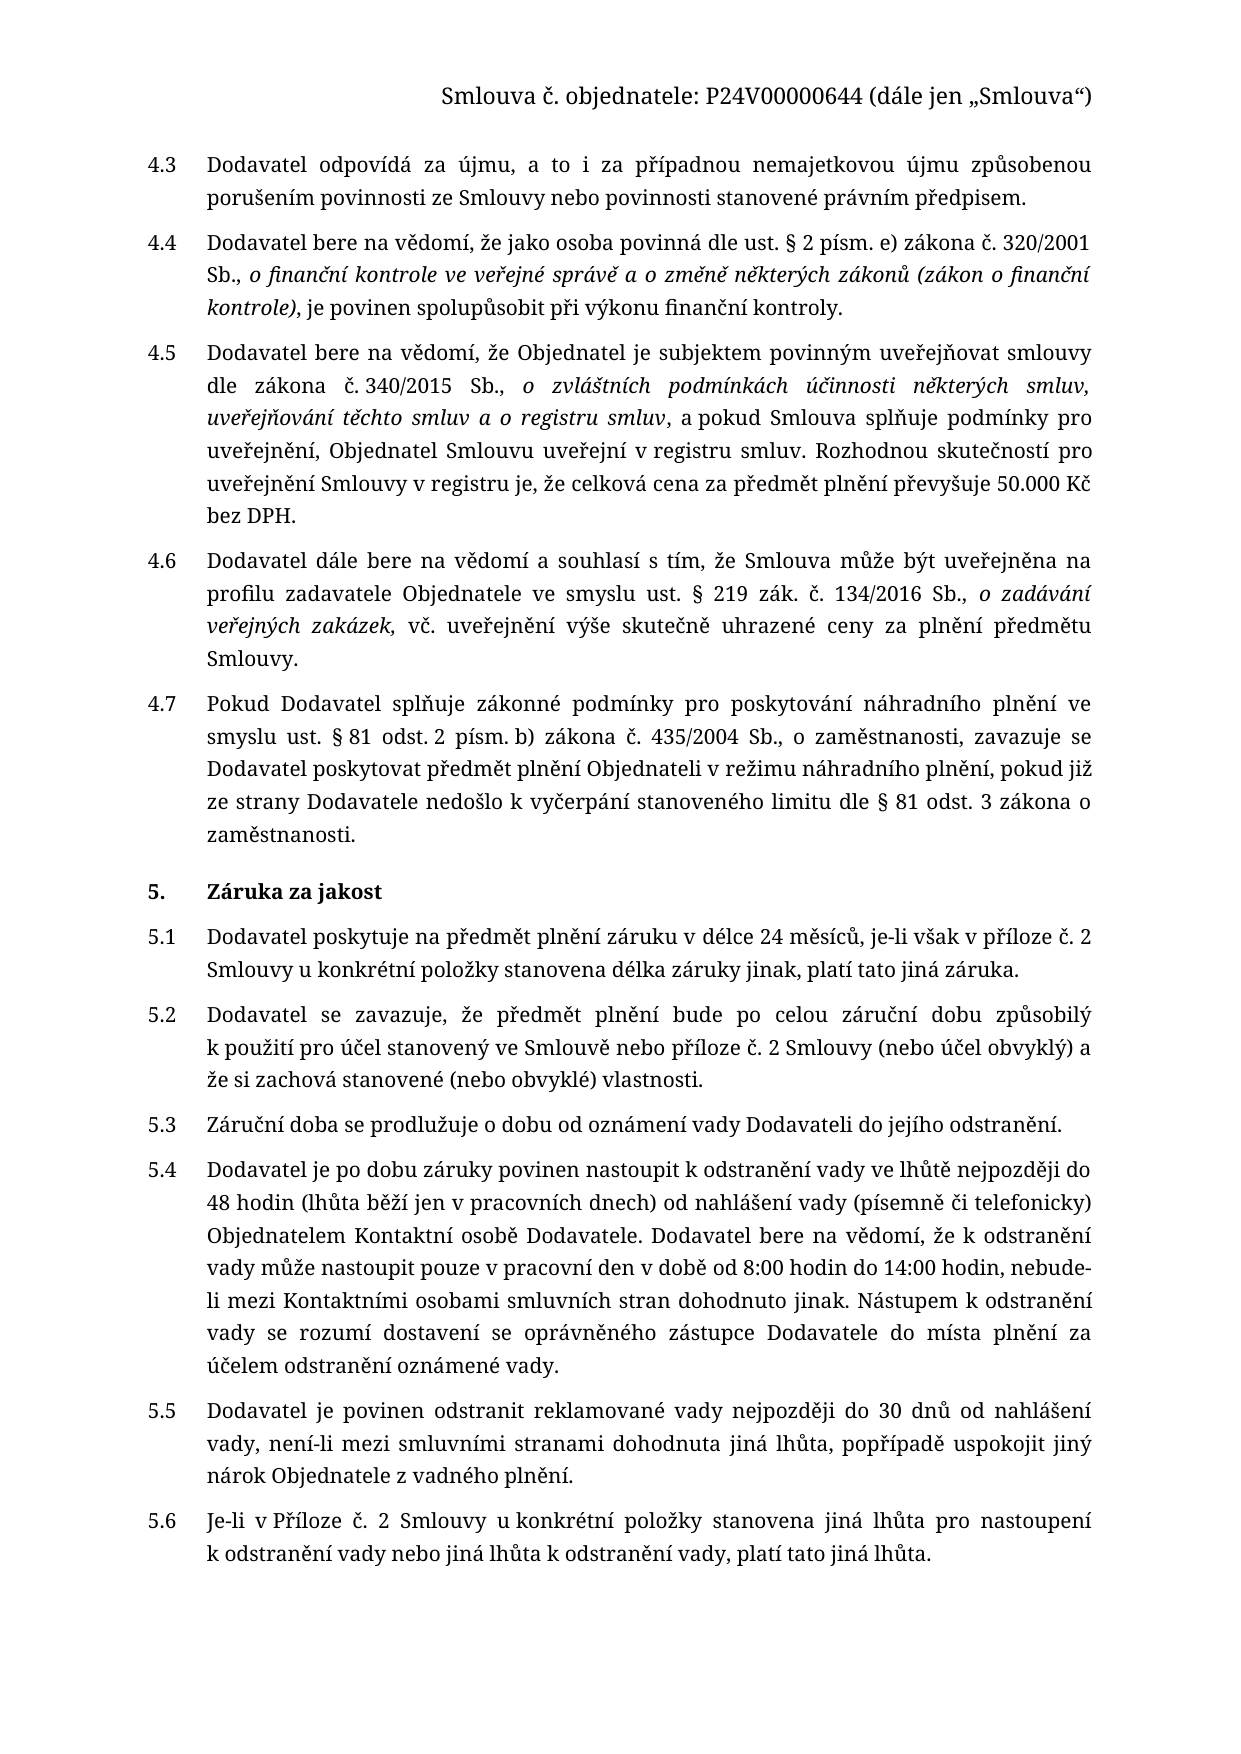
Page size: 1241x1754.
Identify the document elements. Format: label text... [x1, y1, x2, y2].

list Je-li v Příloze č. 2 Smlouvy u konkrétní položky stanovena jiná lhůta pro nastoupení k odstranění vady nebo jiná lhůta k odstranění vady, platí tato jiná lhůta. [148, 1507, 1093, 1568]
list Dodavatel dále bere na vědomí a souhlasí s tím, že Smlouva může být uveřejněna na profilu zadavatele Objednatele ve smyslu ust. § 219 zák. č. 134/2016 Sb., o zadávání veřejných zakázek, vč. uveřejnění výše skutečně uhrazené ceny za plnění předmětu Smlouvy. [148, 546, 1093, 673]
list Dodavatel bere na vědomí, že Objednatel je subjektem povinným uveřejňovat smlouvy dle zákona č. 340/2015 Sb., o zvláštních podmínkách účinnosti některých smluv, uveřejňování těchto smluv a o registru smluv, a pokud Smlouva splňuje podmínky pro uveřejnění, Objednatel Smlouvu uveřejní v registru smluv. Rozhodnou skutečností pro uveřejnění Smlouvy v registru je, že celková cena za předmět plnění převyšuje 50.000 Kč bez DPH. [148, 338, 1093, 530]
list Dodavatel bere na vědomí, že jako osoba povinná dle ust. § 2 písm. e) zákona č. 320/2001 Sb., o finanční kontrole ve veřejné správě a o změně některých zákonů (zákon o finanční kontrole), je povinen spolupůsobit při výkonu finanční kontroly. [148, 228, 1093, 322]
list Pokud Dodavatel splňuje zákonné podmínky pro poskytování náhradního plnění ve smyslu ust. § 81 odst. 2 písm. b) zákona č. 435/2004 Sb., o zaměstnanosti, zavazuje se Dodavatel poskytovat předmět plnění Objednateli v režimu náhradního plnění, pokud již ze strany Dodavatele nedošlo k vyčerpání stanoveného limitu dle § 81 odst. 3 zákona o zaměstnanosti. [148, 689, 1093, 848]
list Záruční doba se prodlužuje o dobu od oznámení vady Dodavateli do jejího odstranění. [148, 1110, 1093, 1139]
list Dodavatel je povinen odstranit reklamované vady nejpozději do 30 dnů od nahlášení vady, není-li mezi smluvními stranami dohodnuta jiná lhůta, popřípadě uspokojit jiný nárok Objednatele z vadného plnění. [148, 1396, 1093, 1490]
list Dodavatel se zavazuje, že předmět plnění bude po celou záruční dobu způsobilý k použití pro účel stanovený ve Smlouvě nebo příloze č. 2 Smlouvy (nebo účel obvyklý) a že si zachová stanovené (nebo obvyklé) vlastnosti. [148, 1000, 1093, 1094]
list Dodavatel je po dobu záruky povinen nastoupit k odstranění vady ve lhůtě nejpozději do 48 hodin (lhůta běží jen v pracovních dnech) od nahlášení vady (písemně či telefonicky) Objednatelem Kontaktní osobě Dodavatele. Dodavatel bere na vědomí, že k odstranění vady může nastoupit pouze v pracovní den v době od 8:00 hodin do 14:00 hodin, nebude-li mezi Kontaktními osobami smluvních stran dohodnuto jinak. Nástupem k odstranění vady se rozumí dostavení se oprávněného zástupce Dodavatele do místa plnění za účelem odstranění oznámené vady. [148, 1156, 1093, 1379]
list Dodavatel odpovídá za újmu, a to i za případnou nemajetkovou újmu způsobenou porušením povinnosti ze Smlouvy nebo povinnosti stanovené právním předpisem. [148, 150, 1093, 211]
list Záruka za jakost [148, 877, 1093, 906]
list Dodavatel poskytuje na předmět plnění záruku v délce 24 měsíců, je-li však v příloze č. 2 Smlouvy u konkrétní položky stanovena délka záruky jinak, platí tato jiná záruka. [148, 922, 1093, 983]
